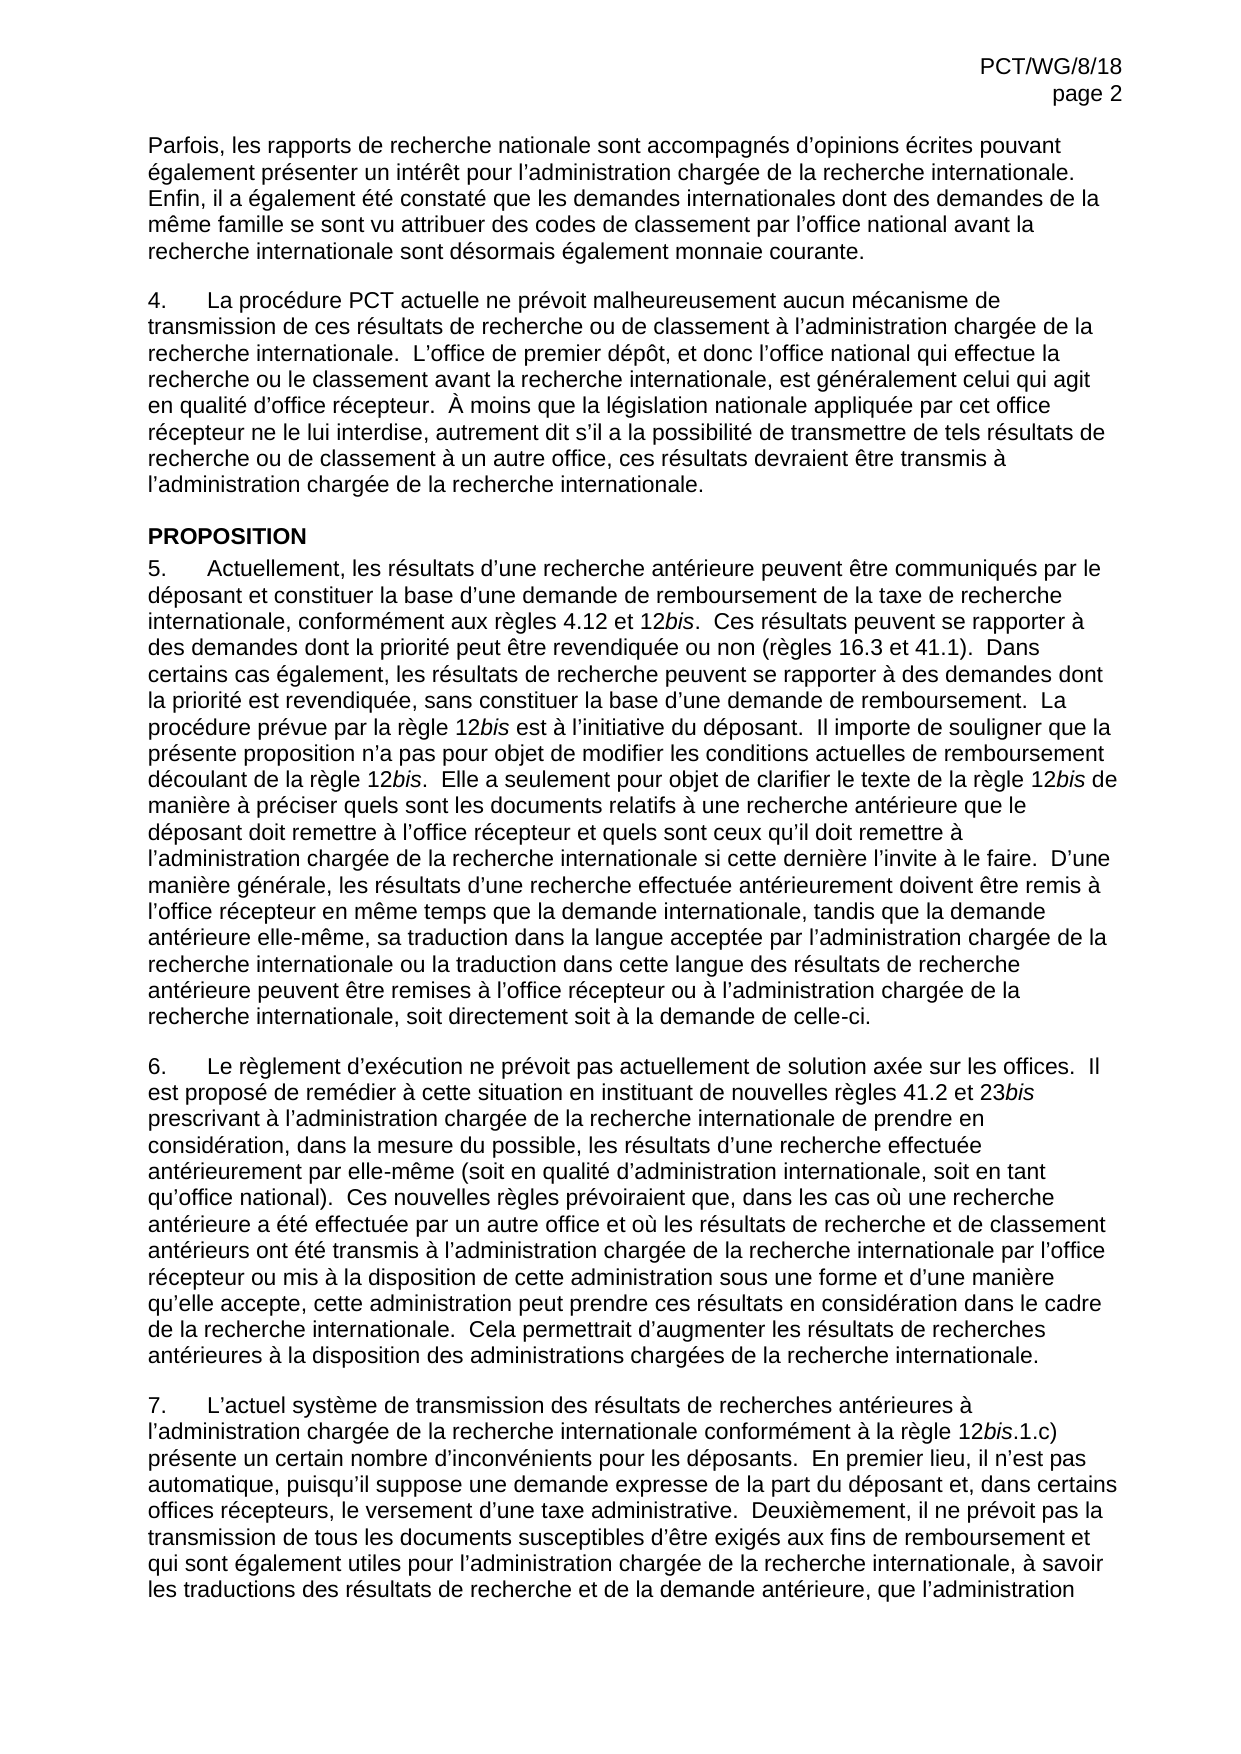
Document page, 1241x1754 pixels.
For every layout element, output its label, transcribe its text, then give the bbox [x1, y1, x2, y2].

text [148, 132, 1122, 264]
text Actuellement, les résultats d’une recherche antérieure peuvent être communiqués par le déposant et constituer la base d’une demande de remboursement de la taxe de recherche internationale, conformément aux règles 4.12 et 12bis. Ces résultats peuvent se rapporter à des demandes dont la priorité peut être revendiquée ou non (règles 16.3 et 41.1). Dans certains cas également, les résultats de recherche peuvent se rapporter à des demandes dont la priorité est revendiquée, sans constituer la base d’une demande de remboursement. La procédure prévue par la règle 12bis est à l’initiative du déposant. Il importe de souligner que la présente proposition n’a pas pour objet de modifier les conditions actuelles de remboursement découlant de la règle 12bis. Elle a seulement pour objet de clarifier le texte de la règle 12bis de manière à préciser quels sont les documents relatifs à une recherche antérieure que le déposant doit remettre à l’office récepteur et quels sont ceux qu’il doit remettre à l’administration chargée de la recherche internationale si cette dernière l’invite à le faire. D’une manière générale, les résultats d’une recherche effectuée antérieurement doivent être remis à l’office récepteur en même temps que la demande internationale, tandis que la demande antérieure elle-même, sa traduction dans la langue acceptée par l’administration chargée de la recherche internationale ou la traduction dans cette langue des résultats de recherche antérieure peuvent être remises à l’office récepteur ou à l’administration chargée de la recherche internationale, soit directement soit à la demande de celle-ci. [148, 555, 1122, 1030]
text Le règlement d’exécution ne prévoit pas actuellement de solution axée sur les offices. Il est proposé de remédier à cette situation en instituant de nouvelles règles 41.2 et 23bis prescrivant à l’administration chargée de la recherche internationale de prendre en considération, dans la mesure du possible, les résultats d’une recherche effectuée antérieurement par elle-même (soit en qualité d’administration internationale, soit en tant qu’office national). Ces nouvelles règles prévoiraient que, dans les cas où une recherche antérieure a été effectuée par un autre office et où les résultats de recherche et de classement antérieurs ont été transmis à l’administration chargée de la recherche internationale par l’office récepteur ou mis à la disposition de cette administration sous une forme et d’une manière qu’elle accepte, cette administration peut prendre ces résultats en considération dans le cadre de la recherche internationale. Cela permettrait d’augmenter les résultats de recherches antérieures à la disposition des administrations chargées de la recherche internationale. [148, 1053, 1122, 1369]
subtitle ProposITION [148, 523, 1122, 549]
text La procédure PCT actuelle ne prévoit malheureusement aucun mécanisme de transmission de ces résultats de recherche ou de classement à l’administration chargée de la recherche internationale. L’office de premier dépôt, et donc l’office national qui effectue la recherche ou le classement avant la recherche internationale, est généralement celui qui agit en qualité d’office récepteur. À moins que la législation nationale appliquée par cet office récepteur ne le lui interdise, autrement dit s’il a la possibilité de transmettre de tels résultats de recherche ou de classement à un autre office, ces résultats devraient être transmis à l’administration chargée de la recherche internationale. [148, 287, 1122, 498]
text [148, 1392, 1122, 1603]
